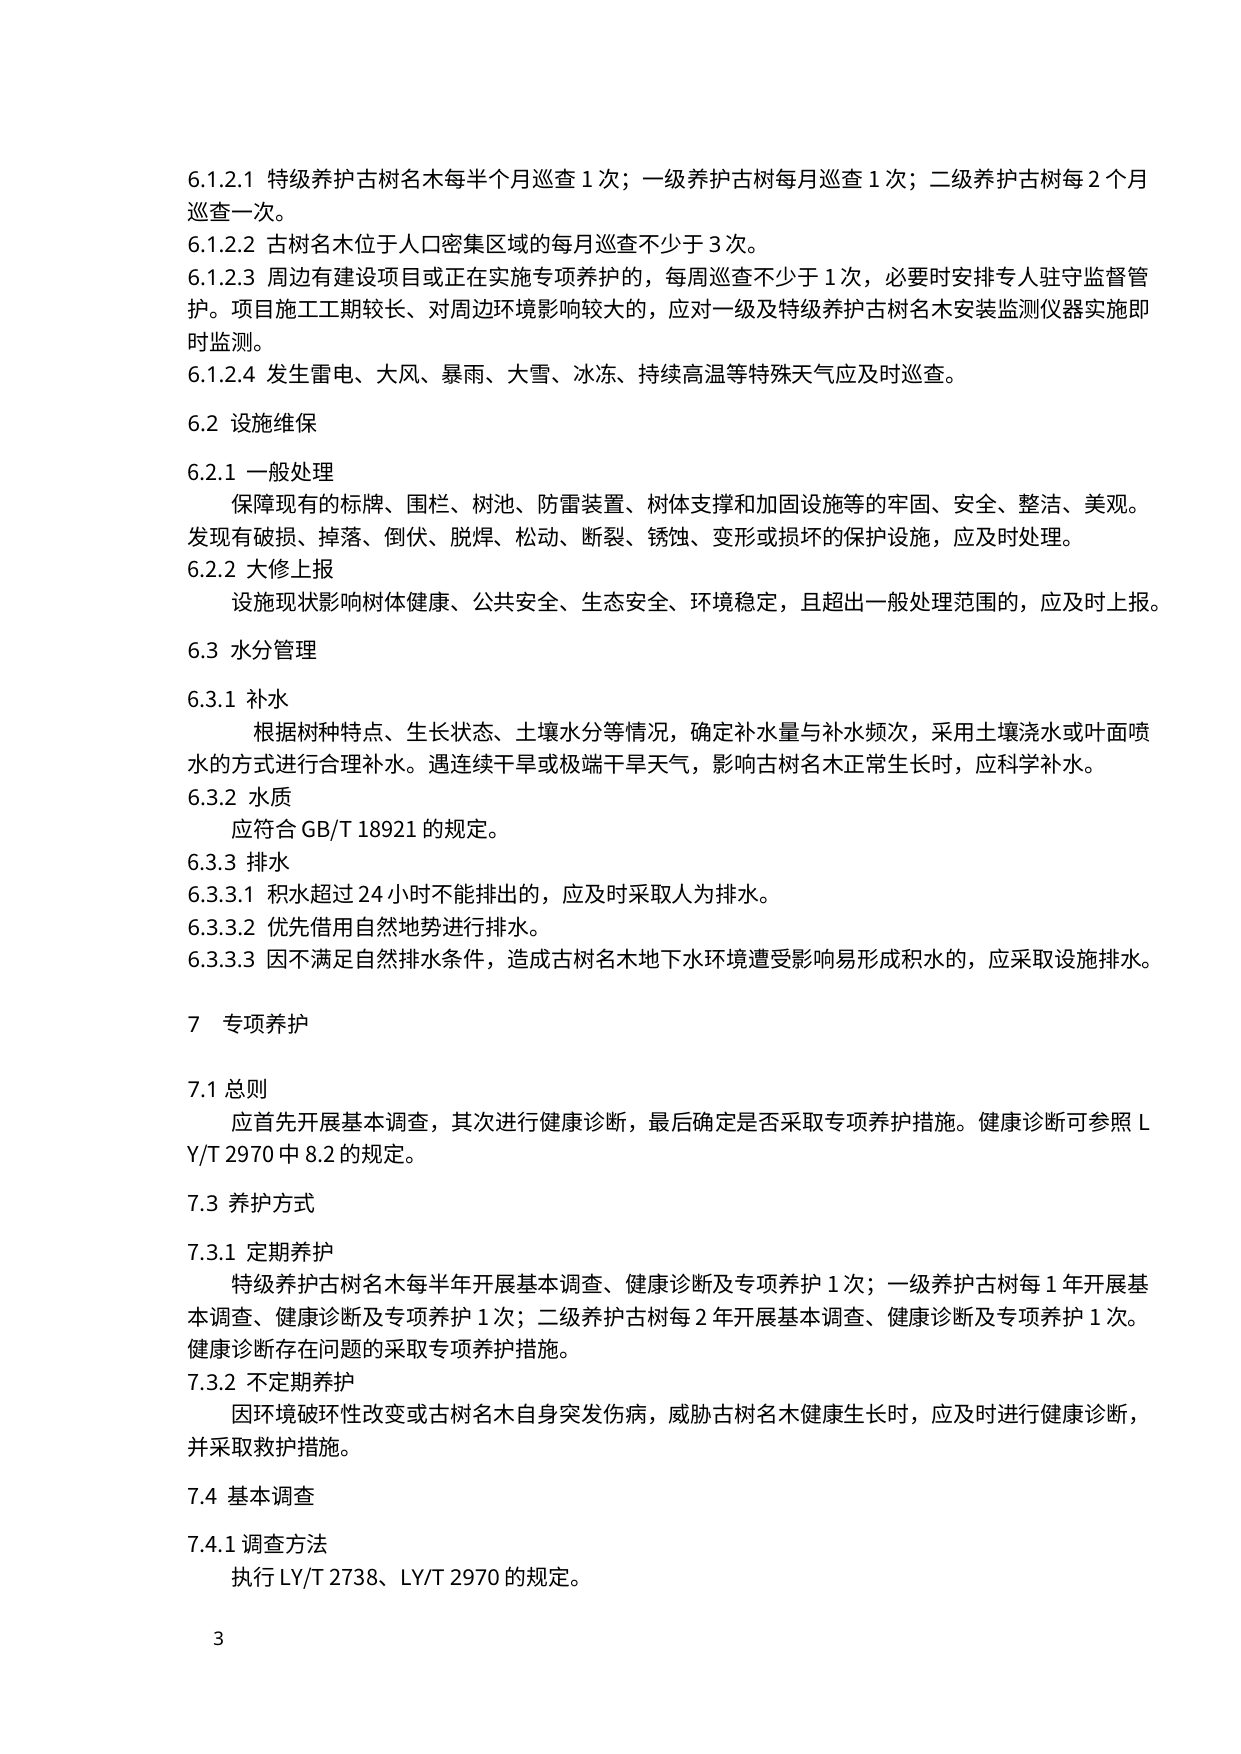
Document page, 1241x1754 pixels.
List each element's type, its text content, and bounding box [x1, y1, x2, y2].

text 6.1.2.4 发生雷电、大风、暴雨、大雪、冰冻、持续高温等特殊天气应及时巡查。 [187, 357, 1150, 389]
text 应符合GB/T 18921的规定。 [187, 812, 1150, 844]
text 设施现状影响树体健康、公共安全、生态安全、环境稳定，且超出一般处理范围的，应及时上报。 [187, 584, 1150, 617]
list 7.4 基本调查 [187, 1478, 1150, 1511]
text 保障现有的标牌、围栏、树池、防雷装置、树体支撑和加固设施等的牢固、安全、整洁、美观。发现有破损、掉落、倒伏、脱焊、松动、断裂、锈蚀、变形或损坏的保护设施，应及时处理。 [187, 487, 1150, 552]
list 7.3 养护方式 [187, 1186, 1150, 1218]
text 7.3.1 定期养护 [187, 1234, 1150, 1267]
text 特级养护古树名木每半年开展基本调查、健康诊断及专项养护1次；一级养护古树每1年开展基本调查、健康诊断及专项养护1次；二级养护古树每2年开展基本调查、健康诊断及专项养护1次。健康诊断存在问题的采取专项养护措施。 [187, 1267, 1150, 1364]
text 7.1 总则 [187, 1072, 1150, 1104]
text 执行LY/T 2738、LY/T 2970的规定。 [187, 1559, 1150, 1592]
text 应首先开展基本调查，其次进行健康诊断，最后确定是否采取专项养护措施。健康诊断可参照LY/T 2970中8.2的规定。 [187, 1104, 1150, 1169]
text 专项养护 [187, 1007, 1150, 1039]
text 6.3.3.2 优先借用自然地势进行排水。 [187, 909, 1150, 942]
list 6.2 设施维保 [187, 406, 1150, 438]
text 6.3.2 水质 [187, 779, 1150, 812]
list 6.3 水分管理 [187, 633, 1150, 666]
text 根据树种特点、生长状态、土壤水分等情况，确定补水量与补水频次，采用土壤浇水或叶面喷水的方式进行合理补水。遇连续干旱或极端干旱天气，影响古树名木正常生长时，应科学补水。 [187, 714, 1150, 779]
text 6.3.3.3 因不满足自然排水条件，造成古树名木地下水环境遭受影响易形成积水的，应采取设施排水。 [187, 942, 1150, 974]
text 6.3.3 排水 [187, 844, 1150, 877]
text 因环境破环性改变或古树名木自身突发伤病，威胁古树名木健康生长时，应及时进行健康诊断，并采取救护措施。 [187, 1397, 1150, 1462]
text 6.2.2 大修上报 [187, 552, 1150, 584]
text 7.3.2 不定期养护 [187, 1364, 1150, 1397]
text 6.1.2.3 周边有建设项目或正在实施专项养护的，每周巡查不少于1次，必要时安排专人驻守监督管护。项目施工工期较长、对周边环境影响较大的，应对一级及特级养护古树名木安装监测仪器实施即时监测。 [187, 259, 1150, 357]
text 6.3.1 补水 [187, 682, 1150, 714]
text 7.4.1 调查方法 [187, 1527, 1150, 1559]
text 6.1.2.2 古树名木位于人口密集区域的每月巡查不少于3次。 [187, 227, 1150, 259]
text 6.1.2.1 特级养护古树名木每半个月巡查1次；一级养护古树每月巡查1次；二级养护古树每2个月巡查一次。 [187, 162, 1150, 227]
text 6.3.3.1 积水超过24小时不能排出的，应及时采取人为排水。 [187, 877, 1150, 909]
text 6.2.1 一般处理 [187, 454, 1150, 487]
